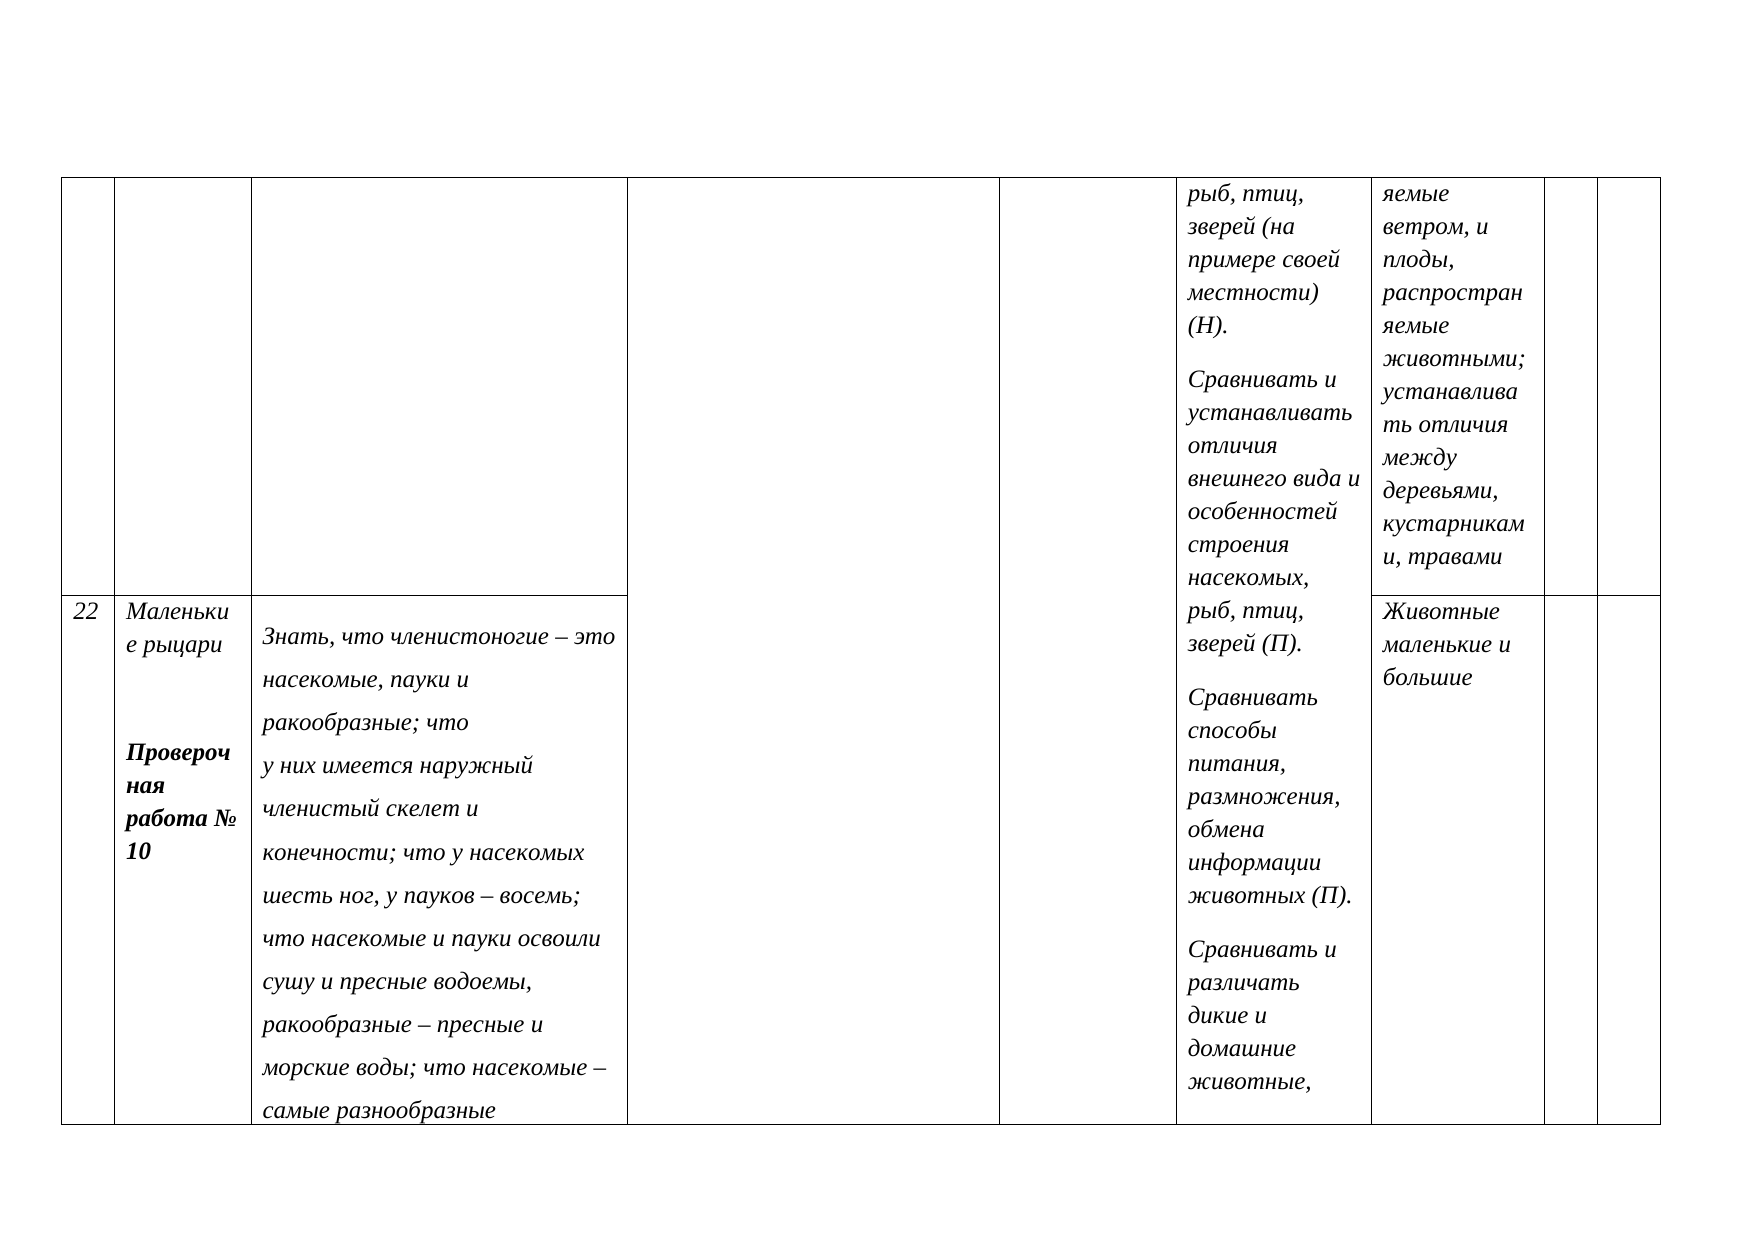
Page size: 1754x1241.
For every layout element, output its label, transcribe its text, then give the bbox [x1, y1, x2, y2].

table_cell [252, 596, 627, 1124]
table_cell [1177, 178, 1371, 1124]
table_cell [1372, 178, 1544, 595]
table_cell [1545, 596, 1597, 1124]
table_cell [1598, 596, 1660, 1124]
table_cell 22 [62, 596, 114, 1124]
table_cell 21 [62, 178, 114, 595]
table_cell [1372, 596, 1544, 1124]
table_cell [1545, 178, 1597, 595]
table_cell [1598, 178, 1660, 595]
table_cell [115, 596, 251, 1124]
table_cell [252, 178, 627, 595]
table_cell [115, 178, 251, 595]
